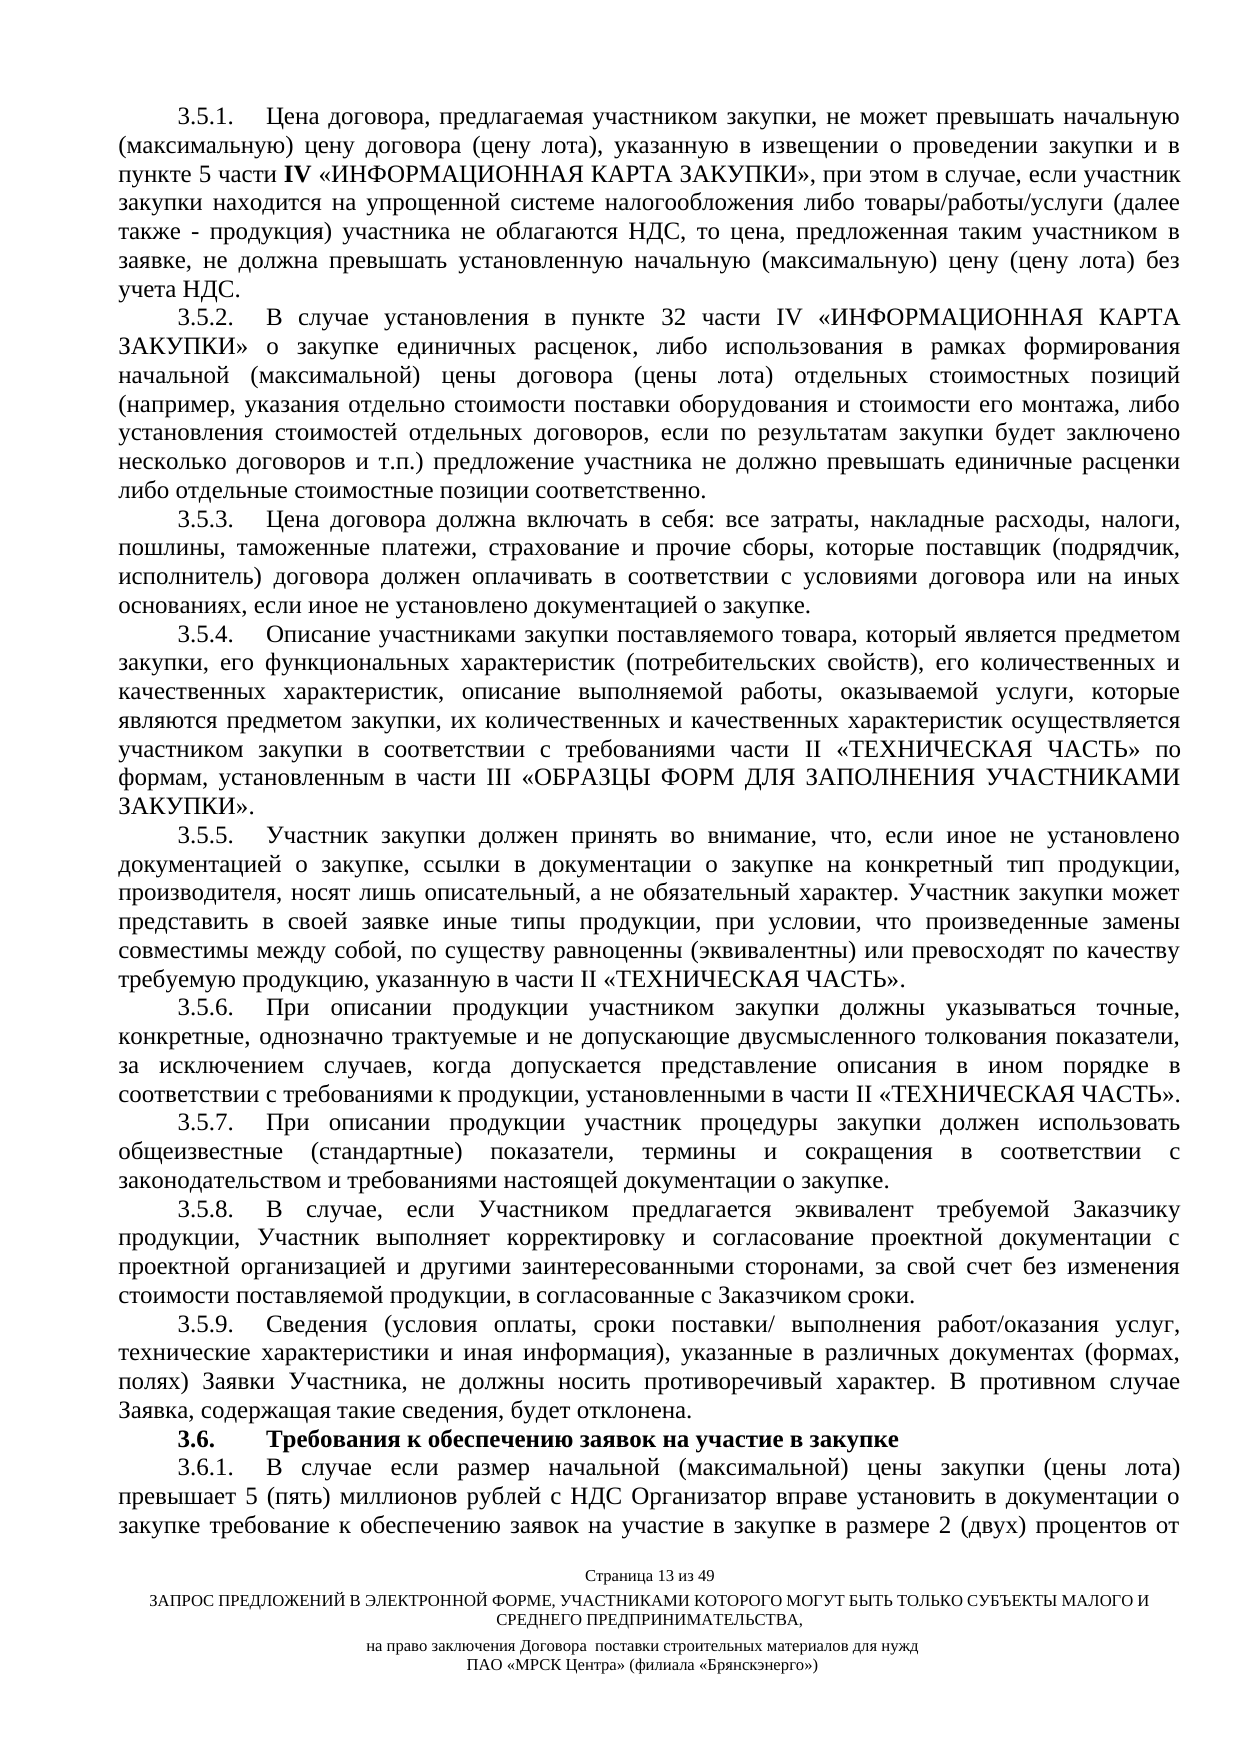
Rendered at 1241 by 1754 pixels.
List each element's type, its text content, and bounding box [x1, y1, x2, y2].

subtitle При описании продукции участник процедуры закупки должен использовать общеизвестные (стандартные) показатели, термины и сокращения в соответствии с законодательством и требованиями настоящей документации о закупке. [118, 1107, 1181, 1194]
subtitle Участник закупки должен принять во внимание, что, если иное не установлено документацией о закупке, ссылки в документации о закупке на конкретный тип продукции, производителя, носят лишь описательный, а не обязательный характер. Участник закупки может представить в своей заявке иные типы продукции, при условии, что произведенные замены совместимы между собой, по существу равноценны (эквивалентны) или превосходят по качеству требуемую продукцию, указанную в части II «ТЕХНИЧЕСКАЯ ЧАСТЬ». [118, 820, 1181, 992]
subtitle При описании продукции участником закупки должны указываться точные, конкретные, однозначно трактуемые и не допускающие двусмысленного толкования показатели, за исключением случаев, когда допускается представление описания в ином порядке в соответствии с требованиями к продукции, установленными в части II «ТЕХНИЧЕСКАЯ ЧАСТЬ». [118, 992, 1181, 1107]
subtitle Описание участниками закупки поставляемого товара, который является предметом закупки, его функциональных характеристик (потребительских свойств), его количественных и качественных характеристик, описание выполняемой работы, оказываемой услуги, которые являются предметом закупки, их количественных и качественных характеристик осуществляется участником закупки в соответствии с требованиями части II «ТЕХНИЧЕСКАЯ ЧАСТЬ» по формам, установленным в части III «ОБРАЗЦЫ ФОРМ ДЛЯ ЗАПОЛНЕНИЯ УЧАСТНИКАМИ ЗАКУПКИ». [118, 619, 1181, 820]
subtitle Цена договора должна включать в себя: все затраты, накладные расходы, налоги, пошлины, таможенные платежи, страхование и прочие сборы, которые поставщик (подрядчик, исполнитель) договора должен оплачивать в соответствии с условиями договора или на иных основаниях, если иное не установлено документацией о закупке. [118, 504, 1181, 619]
subtitle Требования к обеспечению заявок на участие в закупке [118, 1424, 1181, 1452]
subtitle В случае, если Участником предлагается эквивалент требуемой Заказчику продукции, Участник выполняет корректировку и согласование проектной документации с проектной организацией и другими заинтересованными сторонами, за свой счет без изменения стоимости поставляемой продукции, в согласованные с Заказчиком сроки. [118, 1194, 1181, 1309]
subtitle Сведения (условия оплаты, сроки поставки/ выполнения работ/оказания услуг, технические характеристики и иная информация), указанные в различных документах (формах, полях) Заявки Участника, не должны носить противоречивый характер. В противном случае Заявка, содержащая такие сведения, будет отклонена. [118, 1309, 1181, 1424]
subtitle Цена договора, предлагаемая участником закупки, не может превышать начальную (максимальную) цену договора (цену лота), указанную в извещении о проведении закупки и в пункте 5 части IV «ИНФОРМАЦИОННАЯ КАРТА ЗАКУПКИ», при этом в случае, если участник закупки находится на упрощенной системе налогообложения либо товары/работы/услуги (далее также - продукция) участника не облагаются НДС, то цена, предложенная таким участником в заявке, не должна превышать установленную начальную (максимальную) цену (цену лота) без учета НДС. [118, 101, 1181, 302]
subtitle В случае установления в пункте 32 части IV «ИНФОРМАЦИОННАЯ КАРТА ЗАКУПКИ» о закупке единичных расценок, либо использования в рамках формирования начальной (максимальной) цены договора (цены лота) отдельных стоимостных позиций (например, указания отдельно стоимости поставки оборудования и стоимости его монтажа, либо установления стоимостей отдельных договоров, если по результатам закупки будет заключено несколько договоров и т.п.) предложение участника не должно превышать единичные расценки либо отдельные стоимостные позиции соответственно. [118, 302, 1181, 504]
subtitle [118, 1452, 1181, 1539]
